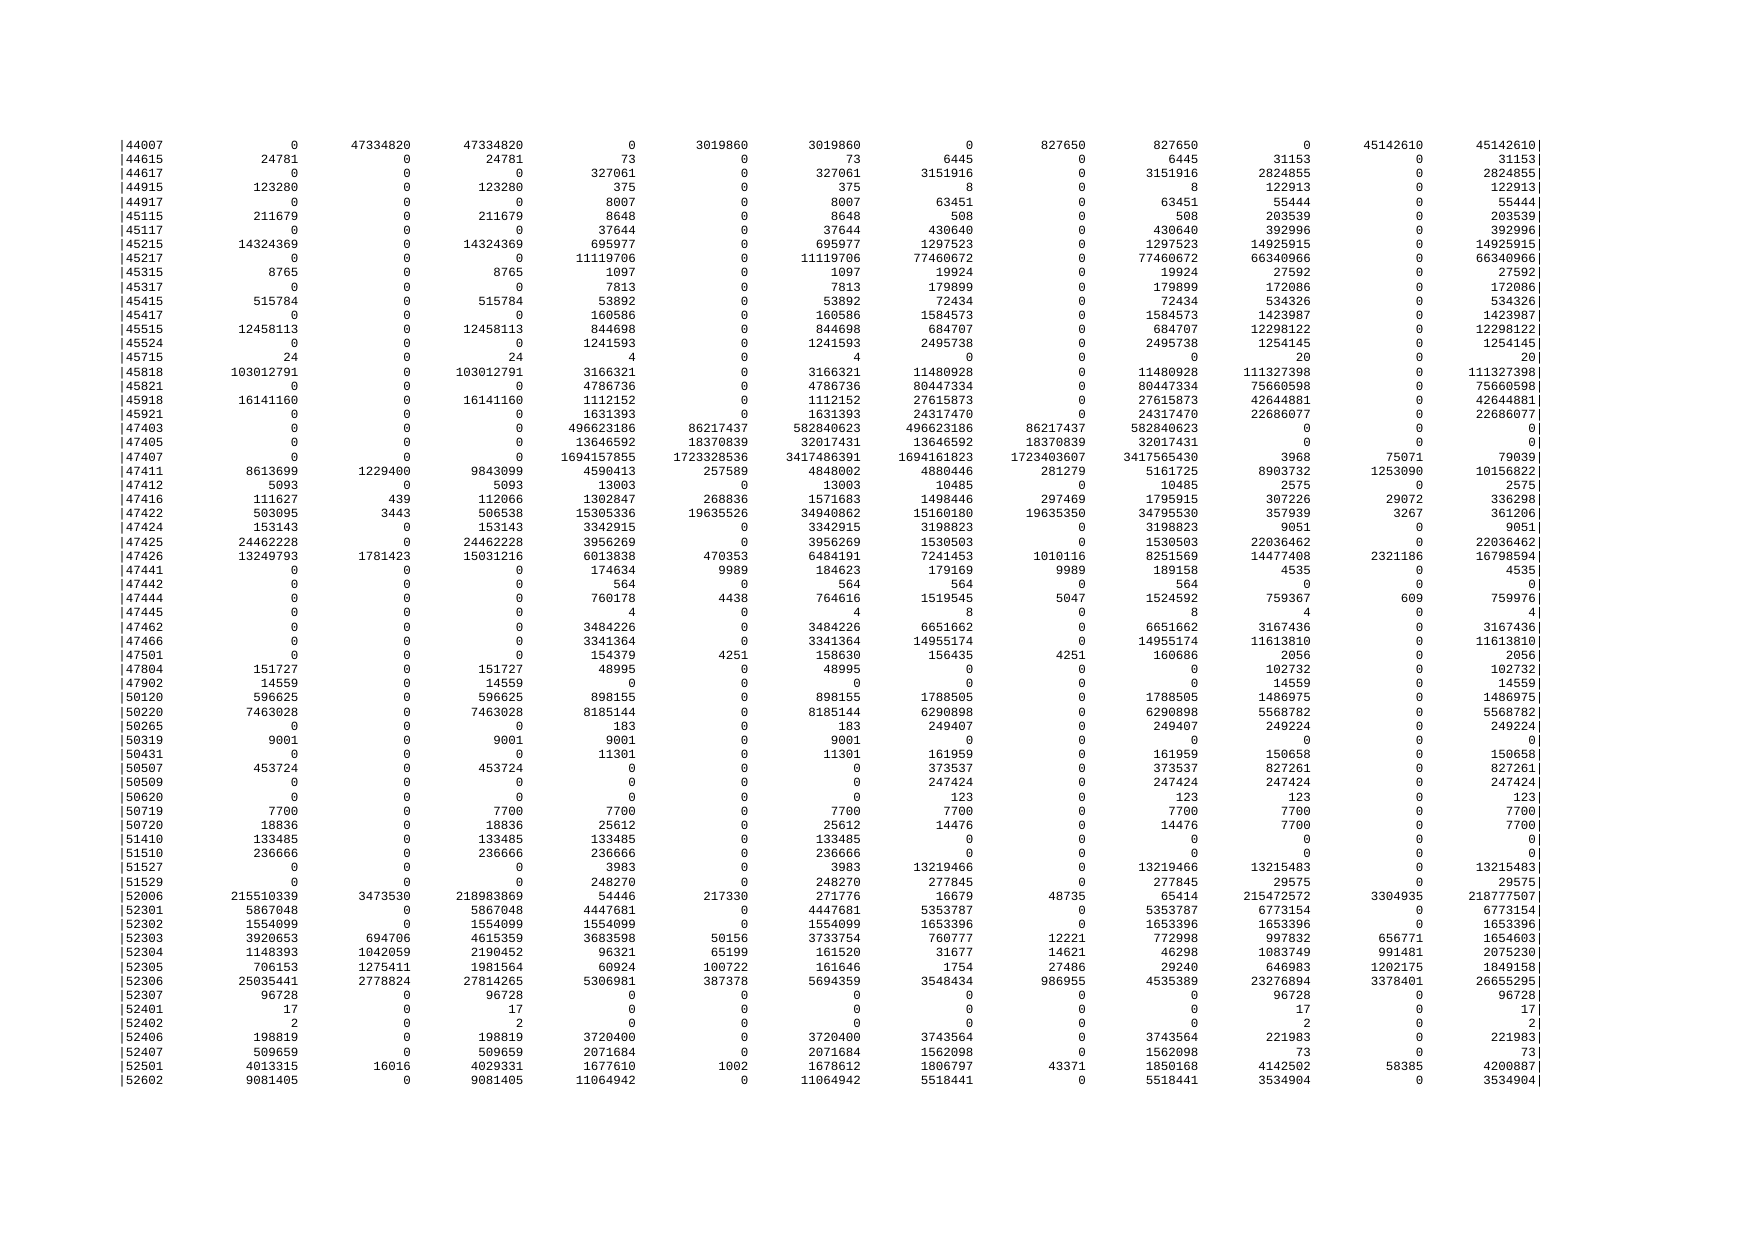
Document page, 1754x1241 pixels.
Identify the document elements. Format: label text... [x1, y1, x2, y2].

text |52303 3920653 694706 4615359 3683598 50156 3733754 760777 12221 772998 997832 656771 1654603| [118, 932, 1636, 946]
text |47411 8613699 1229400 9843099 4590413 257589 4848002 4880446 281279 5161725 8903732 1253090 10156822| [118, 465, 1636, 479]
text |45818 103012791 0 103012791 3166321 0 3166321 11480928 0 11480928 111327398 0 111327398| [118, 366, 1636, 380]
text |50719 7700 0 7700 7700 0 7700 7700 0 7700 7700 0 7700| [118, 805, 1636, 819]
text |44615 24781 0 24781 73 0 73 6445 0 6445 31153 0 31153| [118, 153, 1636, 167]
text |47403 0 0 0 496623186 86217437 582840623 496623186 86217437 582840623 0 0 0| [118, 422, 1636, 436]
text |51529 0 0 0 248270 0 248270 277845 0 277845 29575 0 29575| [118, 876, 1636, 890]
text |45317 0 0 0 7813 0 7813 179899 0 179899 172086 0 172086| [118, 281, 1636, 295]
text |44617 0 0 0 327061 0 327061 3151916 0 3151916 2824855 0 2824855| [118, 167, 1636, 181]
text |47441 0 0 0 174634 9989 184623 179169 9989 189158 4535 0 4535| [118, 564, 1636, 578]
text |50431 0 0 0 11301 0 11301 161959 0 161959 150658 0 150658| [118, 748, 1636, 762]
text |47462 0 0 0 3484226 0 3484226 6651662 0 6651662 3167436 0 3167436| [118, 621, 1636, 635]
text |44917 0 0 0 8007 0 8007 63451 0 63451 55444 0 55444| [118, 196, 1636, 210]
text |47407 0 0 0 1694157855 1723328536 3417486391 1694161823 1723403607 3417565430 3968 75071 79039| [118, 451, 1636, 465]
text |45417 0 0 0 160586 0 160586 1584573 0 1584573 1423987 0 1423987| [118, 309, 1636, 323]
text |52407 509659 0 509659 2071684 0 2071684 1562098 0 1562098 73 0 73| [118, 1046, 1636, 1060]
text |45921 0 0 0 1631393 0 1631393 24317470 0 24317470 22686077 0 22686077| [118, 408, 1636, 422]
text |52401 17 0 17 0 0 0 0 0 0 17 0 17| [118, 1003, 1636, 1017]
text |50720 18836 0 18836 25612 0 25612 14476 0 14476 7700 0 7700| [118, 819, 1636, 833]
text |52501 4013315 16016 4029331 1677610 1002 1678612 1806797 43371 1850168 4142502 58385 4200887| [118, 1060, 1636, 1074]
text |47425 24462228 0 24462228 3956269 0 3956269 1530503 0 1530503 22036462 0 22036462| [118, 536, 1636, 550]
text |52307 96728 0 96728 0 0 0 0 0 0 96728 0 96728| [118, 989, 1636, 1003]
text |52304 1148393 1042059 2190452 96321 65199 161520 31677 14621 46298 1083749 991481 2075230| [118, 946, 1636, 961]
text |47424 153143 0 153143 3342915 0 3342915 3198823 0 3198823 9051 0 9051| [118, 521, 1636, 536]
text |44915 123280 0 123280 375 0 375 8 0 8 122913 0 122913| [118, 181, 1636, 196]
text |50620 0 0 0 0 0 0 123 0 123 123 0 123| [118, 791, 1636, 805]
text |50507 453724 0 453724 0 0 0 373537 0 373537 827261 0 827261| [118, 762, 1636, 776]
text |51410 133485 0 133485 133485 0 133485 0 0 0 0 0 0| [118, 833, 1636, 847]
text |52006 215510339 3473530 218983869 54446 217330 271776 16679 48735 65414 215472572 3304935 218777507| [118, 890, 1636, 904]
text |50509 0 0 0 0 0 0 247424 0 247424 247424 0 247424| [118, 776, 1636, 791]
text |45415 515784 0 515784 53892 0 53892 72434 0 72434 534326 0 534326| [118, 295, 1636, 309]
text |51510 236666 0 236666 236666 0 236666 0 0 0 0 0 0| [118, 847, 1636, 861]
text |50265 0 0 0 183 0 183 249407 0 249407 249224 0 249224| [118, 720, 1636, 734]
text |45524 0 0 0 1241593 0 1241593 2495738 0 2495738 1254145 0 1254145| [118, 337, 1636, 351]
text |47426 13249793 1781423 15031216 6013838 470353 6484191 7241453 1010116 8251569 14477408 2321186 16798594| [118, 550, 1636, 564]
text |50120 596625 0 596625 898155 0 898155 1788505 0 1788505 1486975 0 1486975| [118, 691, 1636, 706]
text |52305 706153 1275411 1981564 60924 100722 161646 1754 27486 29240 646983 1202175 1849158| [118, 961, 1636, 975]
text |47501 0 0 0 154379 4251 158630 156435 4251 160686 2056 0 2056| [118, 649, 1636, 663]
text |47444 0 0 0 760178 4438 764616 1519545 5047 1524592 759367 609 759976| [118, 592, 1636, 606]
text |45217 0 0 0 11119706 0 11119706 77460672 0 77460672 66340966 0 66340966| [118, 252, 1636, 266]
text |52301 5867048 0 5867048 4447681 0 4447681 5353787 0 5353787 6773154 0 6773154| [118, 904, 1636, 918]
text |47405 0 0 0 13646592 18370839 32017431 13646592 18370839 32017431 0 0 0| [118, 436, 1636, 451]
text |45515 12458113 0 12458113 844698 0 844698 684707 0 684707 12298122 0 12298122| [118, 323, 1636, 337]
text |47804 151727 0 151727 48995 0 48995 0 0 0 102732 0 102732| [118, 663, 1636, 677]
text |47442 0 0 0 564 0 564 564 0 564 0 0 0| [118, 578, 1636, 592]
text |44007 0 47334820 47334820 0 3019860 3019860 0 827650 827650 0 45142610 45142610| [118, 139, 1636, 153]
text |47416 111627 439 112066 1302847 268836 1571683 1498446 297469 1795915 307226 29072 336298| [118, 493, 1636, 507]
text |45715 24 0 24 4 0 4 0 0 0 20 0 20| [118, 351, 1636, 366]
text |51527 0 0 0 3983 0 3983 13219466 0 13219466 13215483 0 13215483| [118, 861, 1636, 876]
text |52306 25035441 2778824 27814265 5306981 387378 5694359 3548434 986955 4535389 23276894 3378401 26655295| [118, 975, 1636, 989]
text |47422 503095 3443 506538 15305336 19635526 34940862 15160180 19635350 34795530 357939 3267 361206| [118, 507, 1636, 521]
text |45821 0 0 0 4786736 0 4786736 80447334 0 80447334 75660598 0 75660598| [118, 380, 1636, 394]
text |45115 211679 0 211679 8648 0 8648 508 0 508 203539 0 203539| [118, 210, 1636, 224]
text |45918 16141160 0 16141160 1112152 0 1112152 27615873 0 27615873 42644881 0 42644881| [118, 394, 1636, 408]
text |45117 0 0 0 37644 0 37644 430640 0 430640 392996 0 392996| [118, 224, 1636, 238]
text |52602 9081405 0 9081405 11064942 0 11064942 5518441 0 5518441 3534904 0 3534904| [118, 1074, 1636, 1088]
text |47412 5093 0 5093 13003 0 13003 10485 0 10485 2575 0 2575| [118, 479, 1636, 493]
text |47445 0 0 0 4 0 4 8 0 8 4 0 4| [118, 606, 1636, 621]
text |50319 9001 0 9001 9001 0 9001 0 0 0 0 0 0| [118, 734, 1636, 748]
text |47466 0 0 0 3341364 0 3341364 14955174 0 14955174 11613810 0 11613810| [118, 635, 1636, 649]
text |52402 2 0 2 0 0 0 0 0 0 2 0 2| [118, 1017, 1636, 1031]
text |45315 8765 0 8765 1097 0 1097 19924 0 19924 27592 0 27592| [118, 266, 1636, 281]
text |47902 14559 0 14559 0 0 0 0 0 0 14559 0 14559| [118, 677, 1636, 691]
text |52406 198819 0 198819 3720400 0 3720400 3743564 0 3743564 221983 0 221983| [118, 1031, 1636, 1046]
text |52302 1554099 0 1554099 1554099 0 1554099 1653396 0 1653396 1653396 0 1653396| [118, 918, 1636, 932]
text |45215 14324369 0 14324369 695977 0 695977 1297523 0 1297523 14925915 0 14925915| [118, 238, 1636, 252]
text |50220 7463028 0 7463028 8185144 0 8185144 6290898 0 6290898 5568782 0 5568782| [118, 706, 1636, 720]
